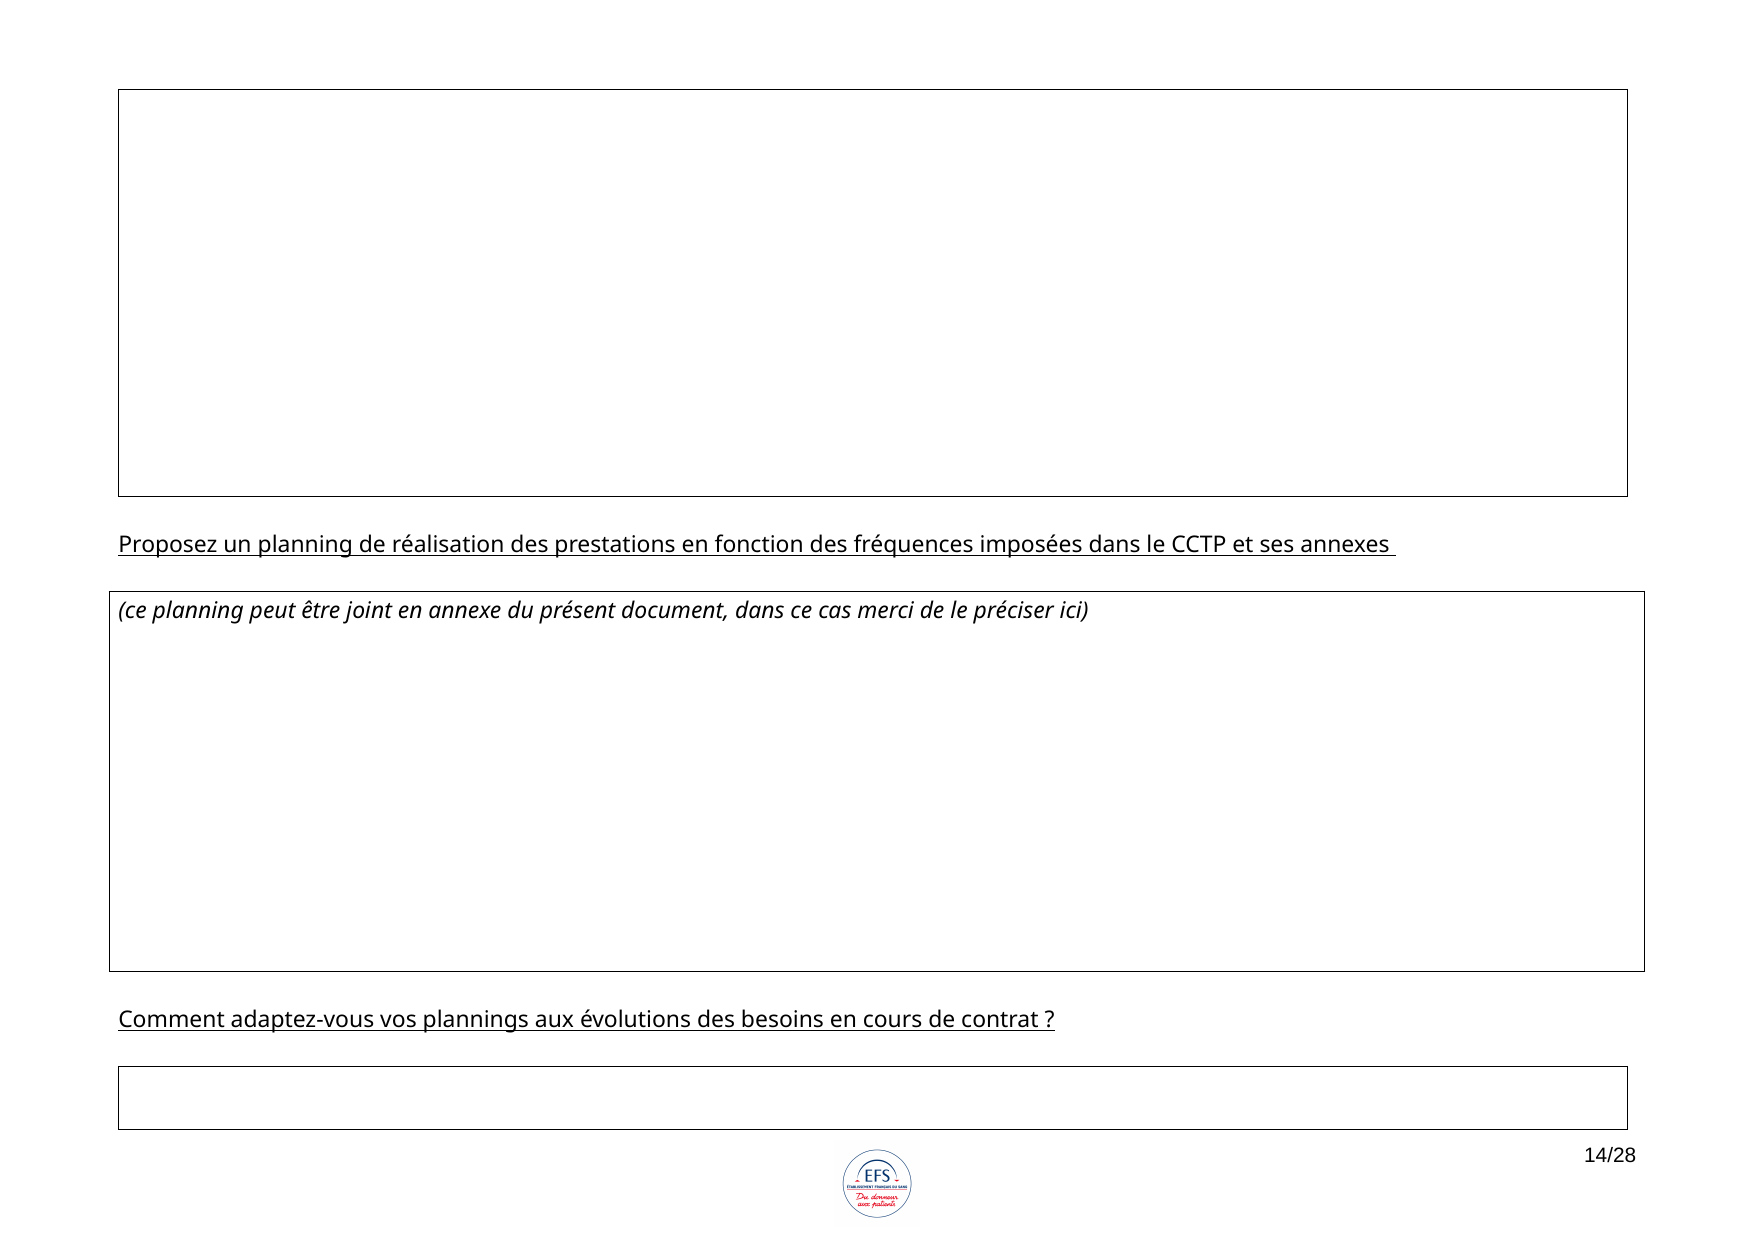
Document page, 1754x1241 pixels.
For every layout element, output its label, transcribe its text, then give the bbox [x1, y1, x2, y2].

text Proposez un planning de réalisation des prestations en fonction des fréquences imposées dans le CCTP et ses annexes [118, 528, 1636, 559]
table_header [119, 90, 1627, 496]
text (ce planning peut être joint en annexe du présent document, dans ce cas merci de le préciser ici) [110, 592, 1644, 625]
table_header [119, 1067, 1627, 1129]
text Comment adaptez-vous vos plannings aux évolutions des besoins en cours de contrat ? [118, 1003, 1636, 1034]
picture [833, 1140, 921, 1227]
